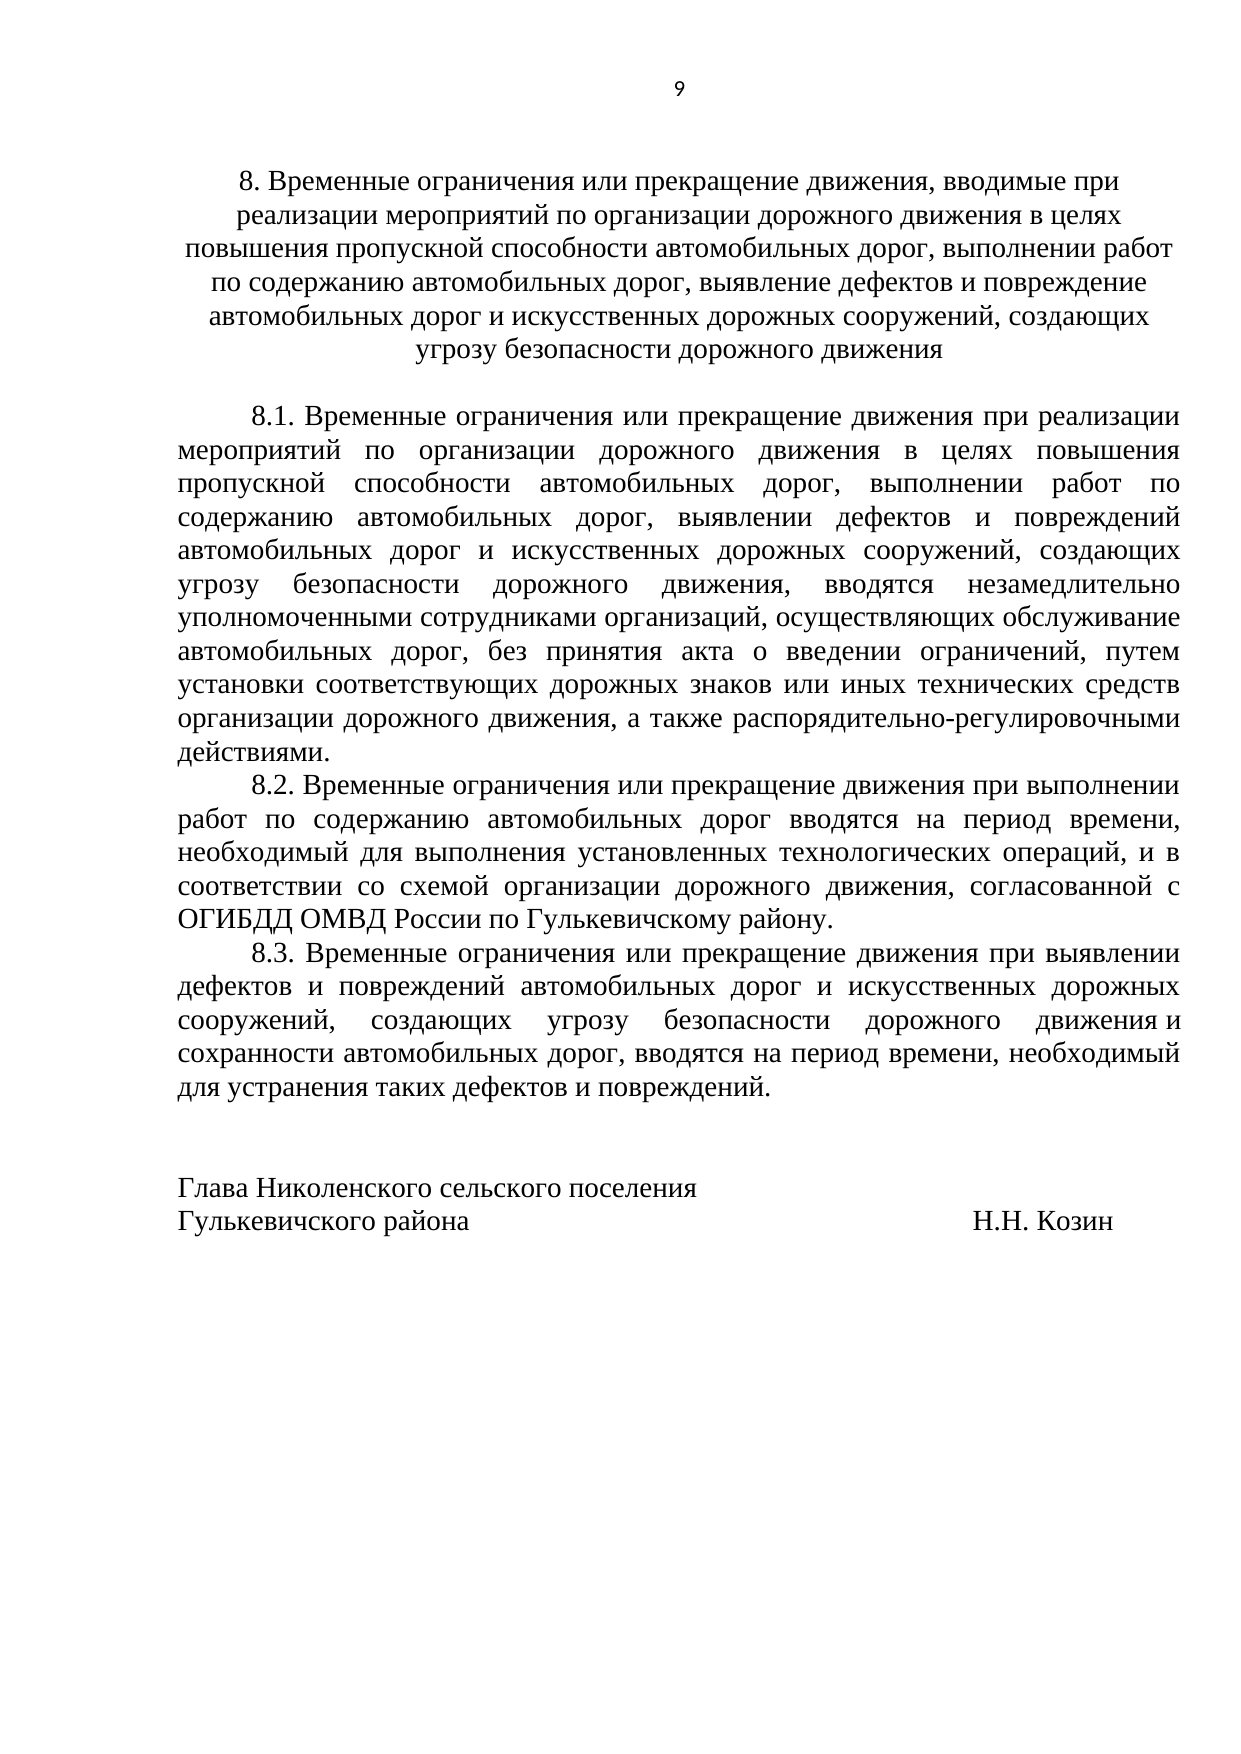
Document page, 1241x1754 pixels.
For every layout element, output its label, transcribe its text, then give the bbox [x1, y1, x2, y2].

text 8.2. Временные ограничения или прекращение движения при выполнении работ по содержанию автомобильных дорог вводятся на период времени, необходимый для выполнения установленных технологических операций, и в соответствии со схемой организации дорожного движения, согласованной с ОГИБДД ОМВД России по Гулькевичскому району. [177, 767, 1181, 935]
text 8.1. Временные ограничения или прекращение движения при реализации мероприятий по организации дорожного движения в целях повышения пропускной способности автомобильных дорог, выполнении работ по содержанию автомобильных дорог, выявлении дефектов и повреждений автомобильных дорог и искусственных дорожных сооружений, создающих угрозу безопасности дорожного движения, вводятся незамедлительно уполномоченными сотрудниками организаций, осуществляющих обслуживание автомобильных дорог, без принятия акта о введении ограничений, путем установки соответствующих дорожных знаков или иных технических средств организации дорожного движения, а также распорядительно-регулировочными действиями. [177, 398, 1181, 767]
text 8.3. Временные ограничения или прекращение движения при выявлении дефектов и повреждений автомобильных дорог и искусственных дорожных сооружений, создающих угрозу безопасности дорожного движения и сохранности автомобильных дорог, вводятся на период времени, необходимый для устранения таких дефектов и повреждений. [177, 935, 1181, 1103]
text Глава Николенского сельского поселения [177, 1170, 1181, 1203]
text Гулькевичского района Н.Н. Козин [177, 1203, 1181, 1237]
text 8. Временные ограничения или прекращение движения, вводимые при реализации мероприятий по организации дорожного движения в целях повышения пропускной способности автомобильных дорог, выполнении работ по содержанию автомобильных дорог, выявление дефектов и повреждение автомобильных дорог и искусственных дорожных сооружений, создающих угрозу безопасности дорожного движения [177, 163, 1181, 365]
